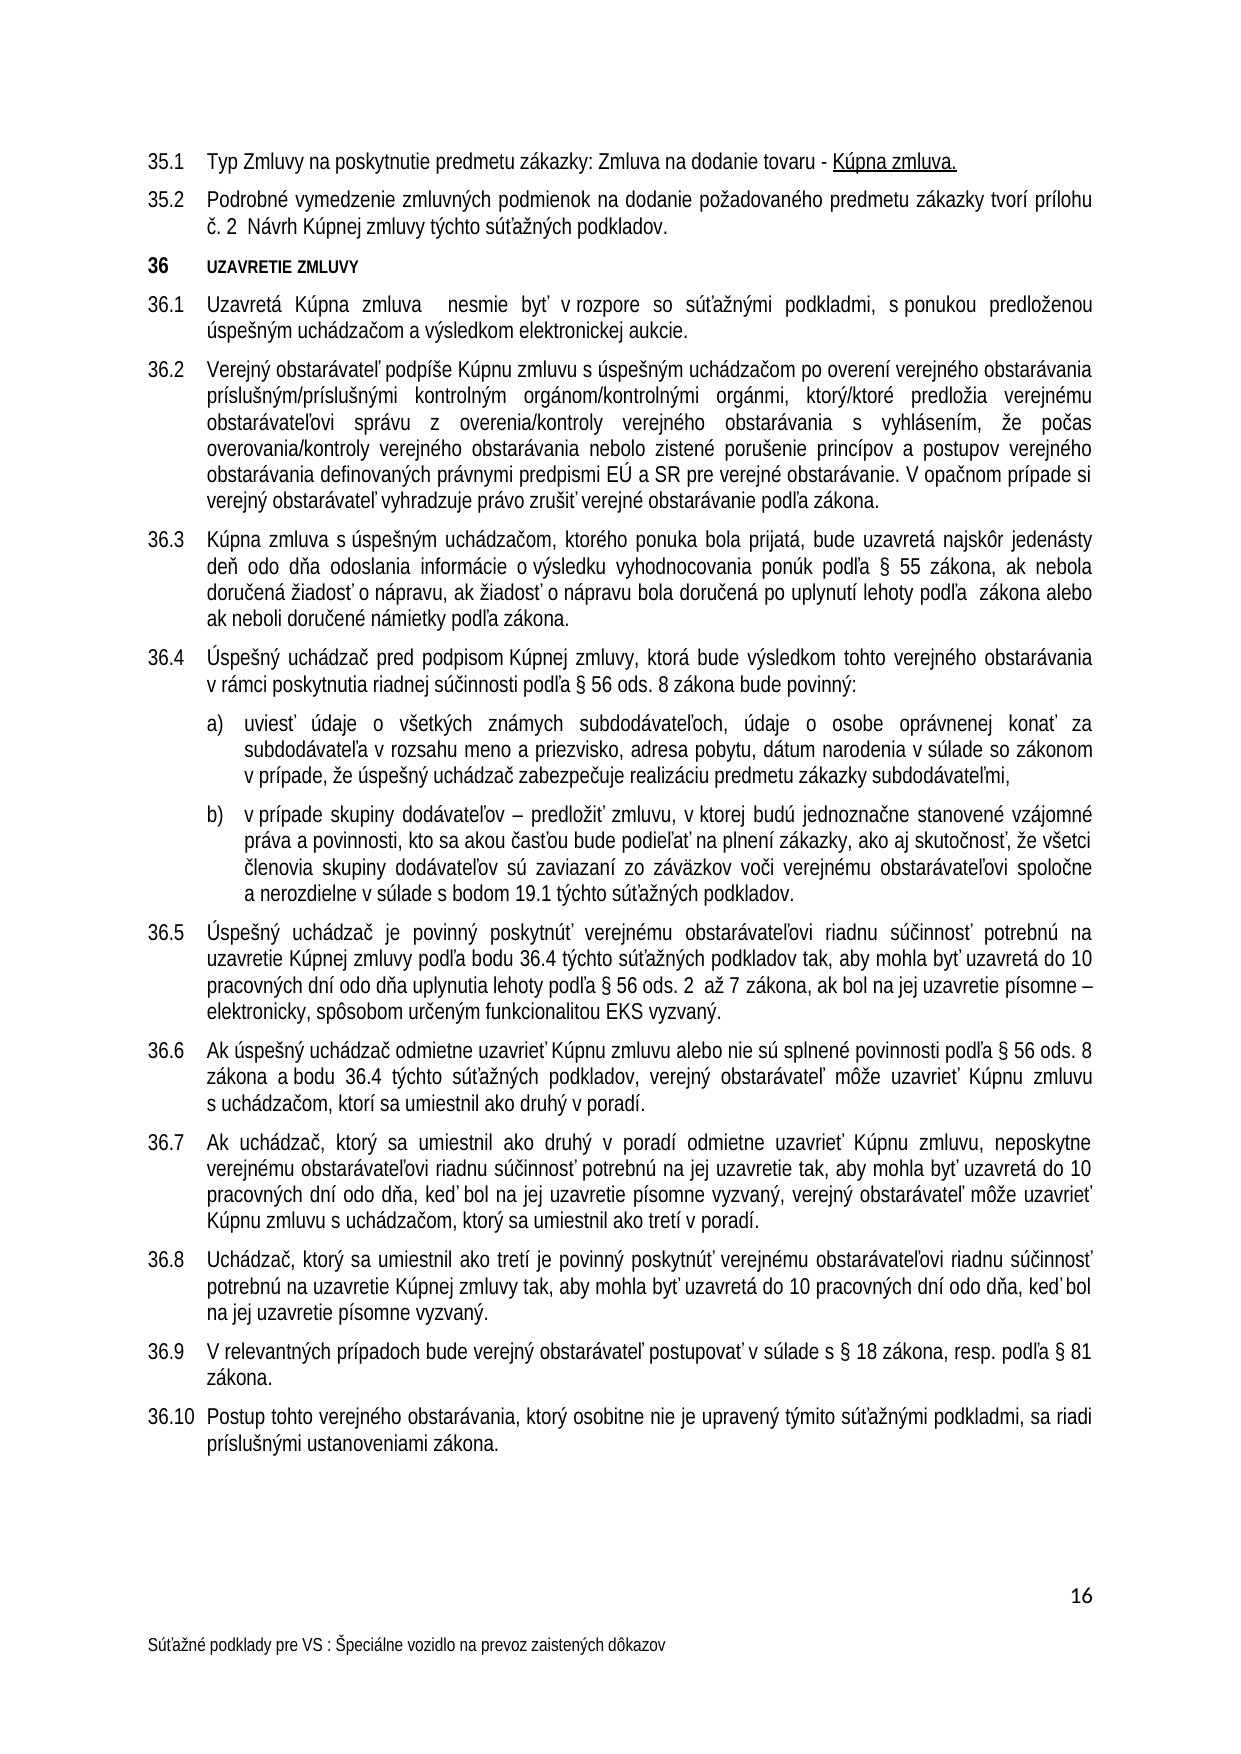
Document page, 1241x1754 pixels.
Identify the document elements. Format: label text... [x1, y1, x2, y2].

list Úspešný uchádzač pred podpisom Kúpnej zmluvy, ktorá bude výsledkom tohto verejného obstarávania v rámci poskytnutia riadnej súčinnosti podľa § 56 ods. 8 zákona bude povinný: [148, 644, 1093, 697]
list Ak úspešný uchádzač odmietne uzavrieť Kúpnu zmluvu alebo nie sú splnené povinnosti podľa § 56 ods. 8 zákona a bodu 36.4 týchto súťažných podkladov, verejný obstarávateľ môže uzavrieť Kúpnu zmluvu s uchádzačom, ktorí sa umiestnil ako druhý v poradí. [148, 1037, 1093, 1116]
list V relevantných prípadoch bude verejný obstarávateľ postupovať v súlade s § 18 zákona, resp. podľa § 81 zákona. [148, 1338, 1093, 1391]
list Ak uchádzač, ktorý sa umiestnil ako druhý v poradí odmietne uzavrieť Kúpnu zmluvu, neposkytne verejnému obstarávateľovi riadnu súčinnosť potrebnú na jej uzavretie tak, aby mohla byť uzavretá do 10 pracovných dní odo dňa, keď bol na jej uzavretie písomne vyzvaný, verejný obstarávateľ môže uzavrieť Kúpnu zmluvu s uchádzačom, ktorý sa umiestnil ako tretí v poradí. [148, 1128, 1093, 1234]
list Úspešný uchádzač je povinný poskytnúť verejnému obstarávateľovi riadnu súčinnosť potrebnú na uzavretie Kúpnej zmluvy podľa bodu 36.4 týchto súťažných podkladov tak, aby mohla byť uzavretá do 10 pracovných dní odo dňa uplynutia lehoty podľa § 56 ods. 2 až 7 zákona, ak bol na jej uzavretie písomne – elektronicky, spôsobom určeným funkcionalitou EKS vyzvaný. [148, 919, 1093, 1024]
list Kúpna zmluva s úspešným uchádzačom, ktorého ponuka bola prijatá, bude uzavretá najskôr jedenásty deň odo dňa odoslania informácie o výsledku vyhodnocovania ponúk podľa § 55 zákona, ak nebola doručená žiadosť o nápravu, ak žiadosť o nápravu bola doručená po uplynutí lehoty podľa zákona alebo ak neboli doručené námietky podľa zákona. [148, 526, 1093, 632]
text 36.1 Uzavretá Kúpna zmluva nesmie byť v rozpore so súťažnými podkladmi, s ponukou predloženou úspešným uchádzačom a výsledkom elektronickej aukcie. [148, 291, 1093, 343]
list v prípade skupiny dodávateľov – predložiť zmluvu, v ktorej budú jednoznačne stanovené vzájomné práva a povinnosti, kto sa akou časťou bude podieľať na plnení zákazky, ako aj skutočnosť, že všetci členovia skupiny dodávateľov sú zaviazaní zo záväzkov voči verejnému obstarávateľovi spoločne a nerozdielne v súlade s bodom 19.1 týchto súťažných podkladov. [207, 801, 1093, 906]
list uviesť údaje o všetkých známych subdodávateľoch, údaje o osobe oprávnenej konať za subdodávateľa v rozsahu meno a priezvisko, adresa pobytu, dátum narodenia v súlade so zákonom v prípade, že úspešný uchádzač zabezpečuje realizáciu predmetu zákazky subdodávateľmi, [207, 709, 1093, 788]
list uzavretie zmluvy [148, 252, 1093, 278]
list Postup tohto verejného obstarávania, ktorý osobitne nie je upravený týmito súťažnými podkladmi, sa riadi príslušnými ustanoveniami zákona. [148, 1403, 1093, 1456]
list Podrobné vymedzenie zmluvných podmienok na dodanie požadovaného predmetu zákazky tvorí prílohu č. 2 Návrh Kúpnej zmluvy týchto súťažných podkladov. [148, 186, 1093, 239]
list Uchádzač, ktorý sa umiestnil ako tretí je povinný poskytnúť verejnému obstarávateľovi riadnu súčinnosť potrebnú na uzavretie Kúpnej zmluvy tak, aby mohla byť uzavretá do 10 pracovných dní odo dňa, keď bol na jej uzavretie písomne vyzvaný. [148, 1246, 1093, 1325]
list Verejný obstarávateľ podpíše Kúpnu zmluvu s úspešným uchádzačom po overení verejného obstarávania príslušným/príslušnými kontrolným orgánom/kontrolnými orgánmi, ktorý/ktoré predložia verejnému obstarávateľovi správu z overenia/kontroly verejného obstarávania s vyhlásením, že počas overovania/kontroly verejného obstarávania nebolo zistené porušenie princípov a postupov verejného obstarávania definovaných právnymi predpismi EÚ a SR pre verejné obstarávanie. V opačnom prípade si verejný obstarávateľ vyhradzuje právo zrušiť verejné obstarávanie podľa zákona. [148, 356, 1093, 514]
list Typ Zmluvy na poskytnutie predmetu zákazky: Zmluva na dodanie tovaru - Kúpna zmluva. [148, 148, 1093, 174]
